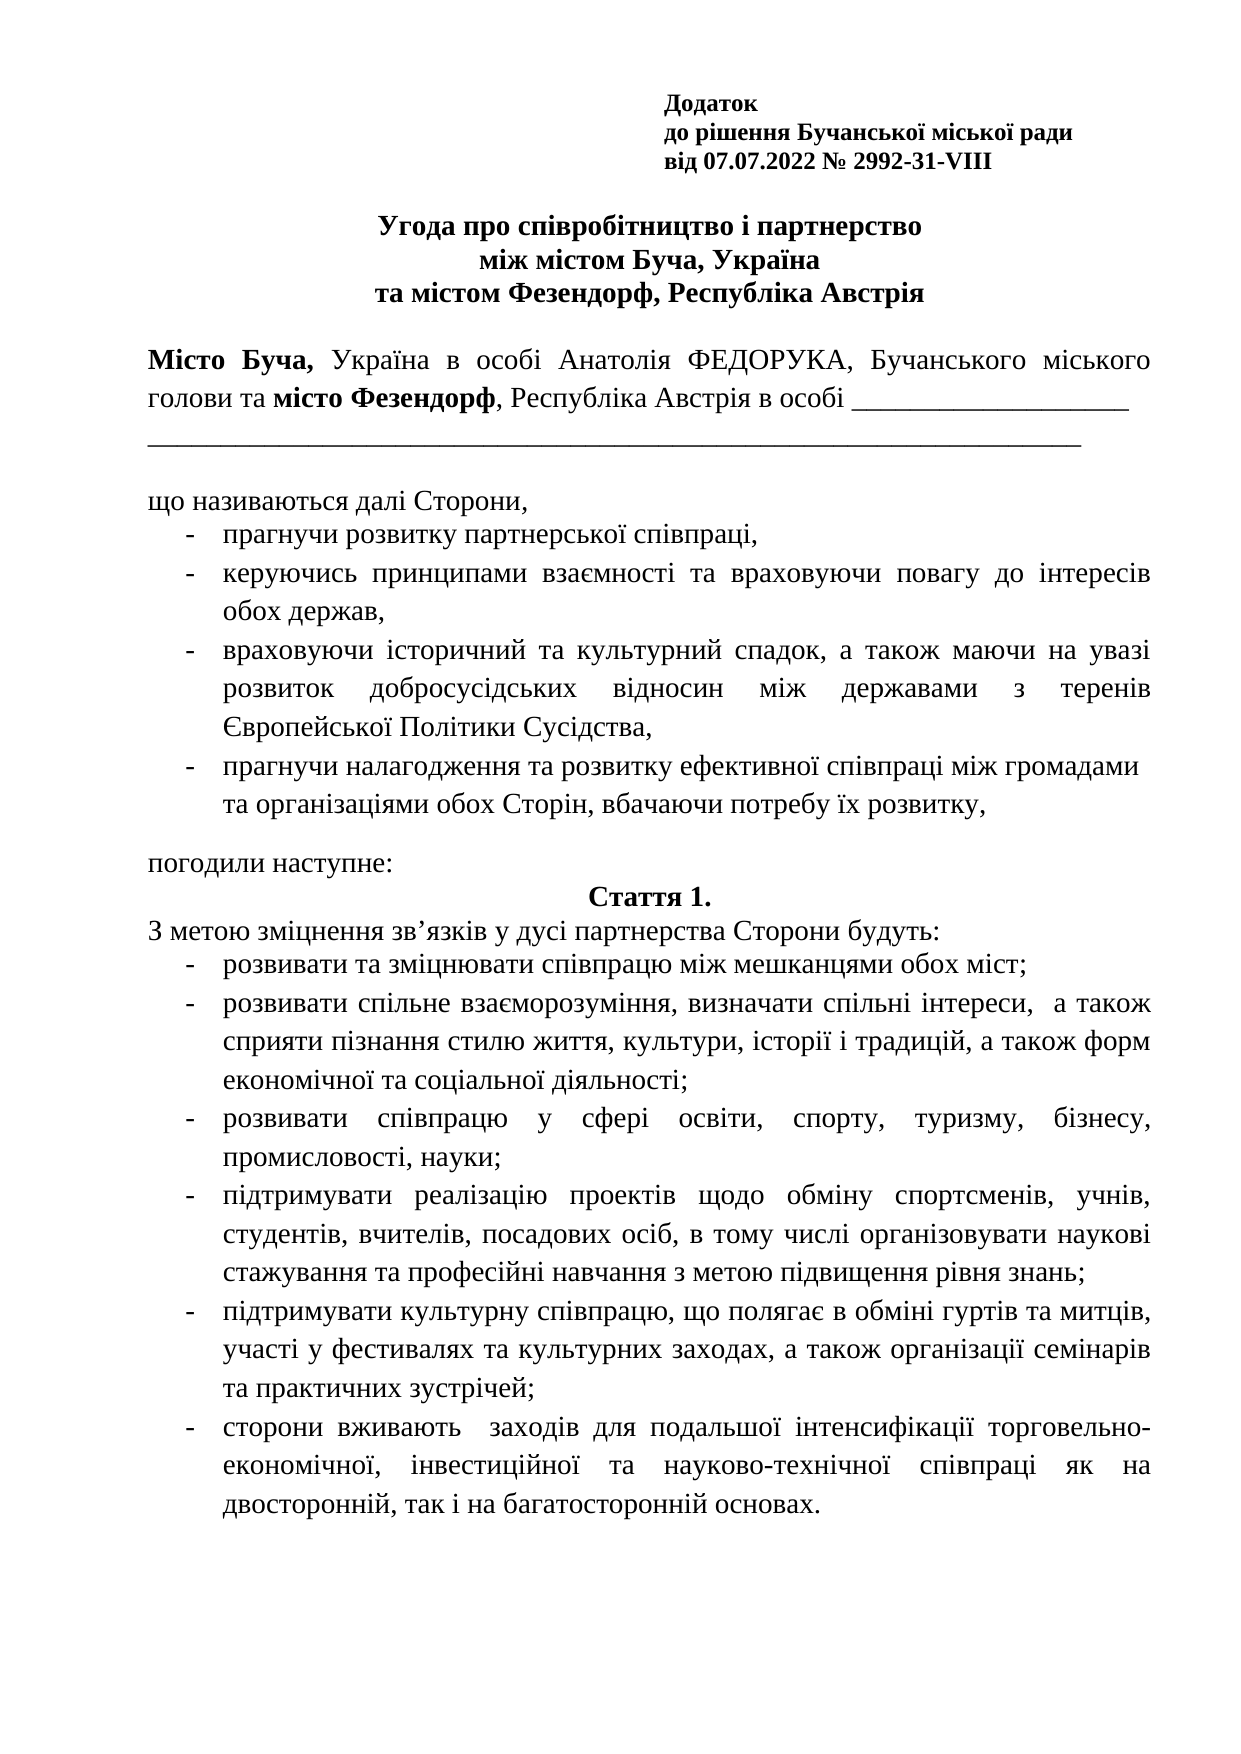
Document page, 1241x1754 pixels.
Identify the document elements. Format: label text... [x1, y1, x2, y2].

text між містом Буча, Україна [148, 242, 1152, 275]
list розвивати спільне взаєморозуміння, визначати спільні інтереси, а також сприяти пізнання стилю життя, культури, історії і традицій, а також форм економічної та соціальної діяльності; [185, 985, 1152, 1095]
list підтримувати культурну співпрацю, що полягає в обміні гуртів та митців, участі у фестивалях та культурних заходах, а також організації семінарів та практичних зустрічей; [185, 1293, 1152, 1404]
list враховуючи історичний та культурний спадок, а також маючи на увазі розвиток добросусідських відносин між державами з теренів Європейської Політики Сусідства, [185, 632, 1152, 743]
text до рішення Бучанської міської ради [148, 117, 1152, 146]
text та містом Фезендорф, Республіка Австрія [148, 275, 1152, 309]
text ________________________________________________________________ [148, 416, 1152, 449]
text що називаються далі Сторони, [148, 483, 1152, 516]
text З метою зміцнення зв’язків у дусі партнерства Сторони будуть: [148, 913, 1152, 946]
list підтримувати реалізацію проектів щодо обміну спортсменів, учнів, студентів, вчителів, посадових осіб, в тому числі організовувати наукові стажування та професійні навчання з метою підвищення рівня знань; [185, 1177, 1152, 1288]
list прагнучи налагодження та розвитку ефективної співпраці між громадами та організаціями обох Сторін, вбачаючи потребу їх розвитку, [185, 748, 1152, 820]
text Додаток [148, 88, 1152, 117]
text Стаття 1. [148, 879, 1152, 913]
text погодили наступне: [148, 846, 1152, 879]
list розвивати співпрацю у сфері освіти, спорту, туризму, бізнесу, промисловості, науки; [185, 1100, 1152, 1172]
list сторони вживають заходів для подальшої інтенсифікації торговельно-економічної, інвестиційної та науково-технічної співпраці як на двосторонній, так і на багатосторонній основах. [185, 1409, 1152, 1519]
text Місто Буча, Україна в особі Анатолія ФЕДОРУКА, Бучанського міського голови та місто Фезендорф, Республіка Австрія в особі ___________________ [148, 342, 1152, 416]
list прагнучи розвитку партнерської співпраці, [185, 516, 1152, 550]
list керуючись принципами взаємності та враховуючи повагу до інтересів обох держав, [185, 555, 1152, 627]
text Угода про співробітництво і партнерство [148, 208, 1152, 242]
list розвивати та зміцнювати співпрацю між мешканцями обох міст; [185, 946, 1152, 980]
text від 07.07.2022 № 2992-31-VIII [148, 146, 1152, 175]
